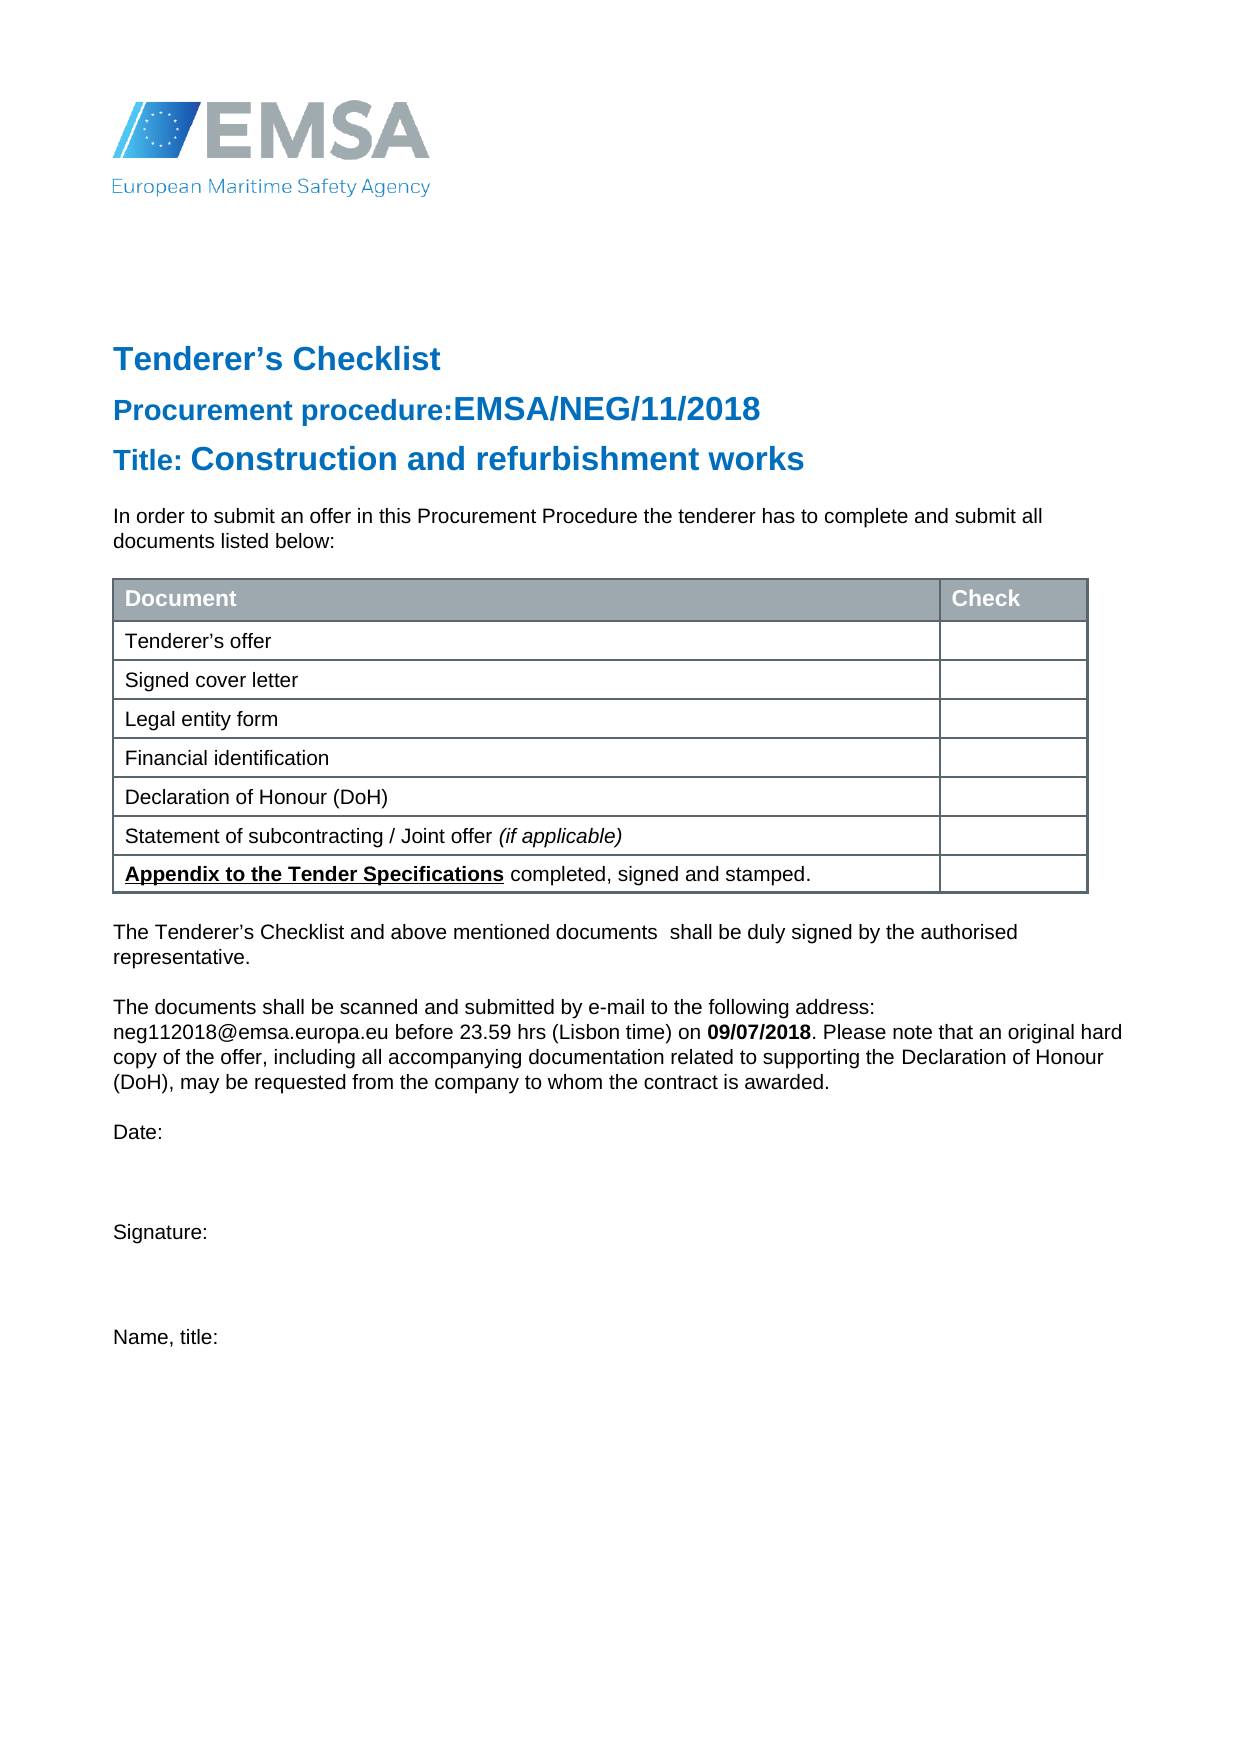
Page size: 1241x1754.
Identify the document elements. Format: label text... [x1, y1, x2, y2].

table_cell Appendix to the Tender Specifications completed, signed and stamped. [114, 856, 939, 891]
text The documents shall be scanned and submitted by e-mail to the following address: before 23.59 hrs (Lisbon time) on . Please note that an original hard copy of the offer, including all accompanying documentation related to supporting the Declaration of Honour (DoH), may be requested from the company to whom the contract is awarded. [113, 993, 1127, 1093]
table_cell Declaration of Honour (DoH) [114, 778, 939, 814]
table_cell [941, 739, 1086, 776]
table_cell Signed cover letter [114, 661, 939, 698]
table_cell [941, 622, 1086, 659]
table_header Document [114, 580, 939, 620]
table_cell [941, 700, 1086, 737]
table_cell Financial identification [114, 739, 939, 776]
text Date: [113, 1118, 1127, 1143]
title Procurement procedure: [113, 377, 1127, 427]
table_cell [941, 661, 1086, 698]
table_cell Legal entity form [114, 700, 939, 737]
table_cell [941, 856, 1086, 891]
table_cell [941, 817, 1086, 853]
title Tenderer’s Checklist [113, 327, 1127, 377]
text The Tenderer’s Checklist and above mentioned documents shall be duly signed by the authorised representative. [113, 918, 1127, 968]
text Name, title: [113, 1324, 1127, 1349]
table_cell Tenderer’s offer [114, 622, 939, 659]
picture [112, 100, 430, 197]
table_header Check [941, 580, 1086, 620]
text Signature: [113, 1218, 1127, 1243]
title Title: [113, 427, 1127, 477]
table_cell [941, 778, 1086, 814]
table_cell Statement of subcontracting / Joint offer (if applicable) [114, 817, 939, 853]
text In order to submit an offer in this Procurement Procedure the tenderer has to complete and submit all documents listed below: [113, 502, 1127, 552]
